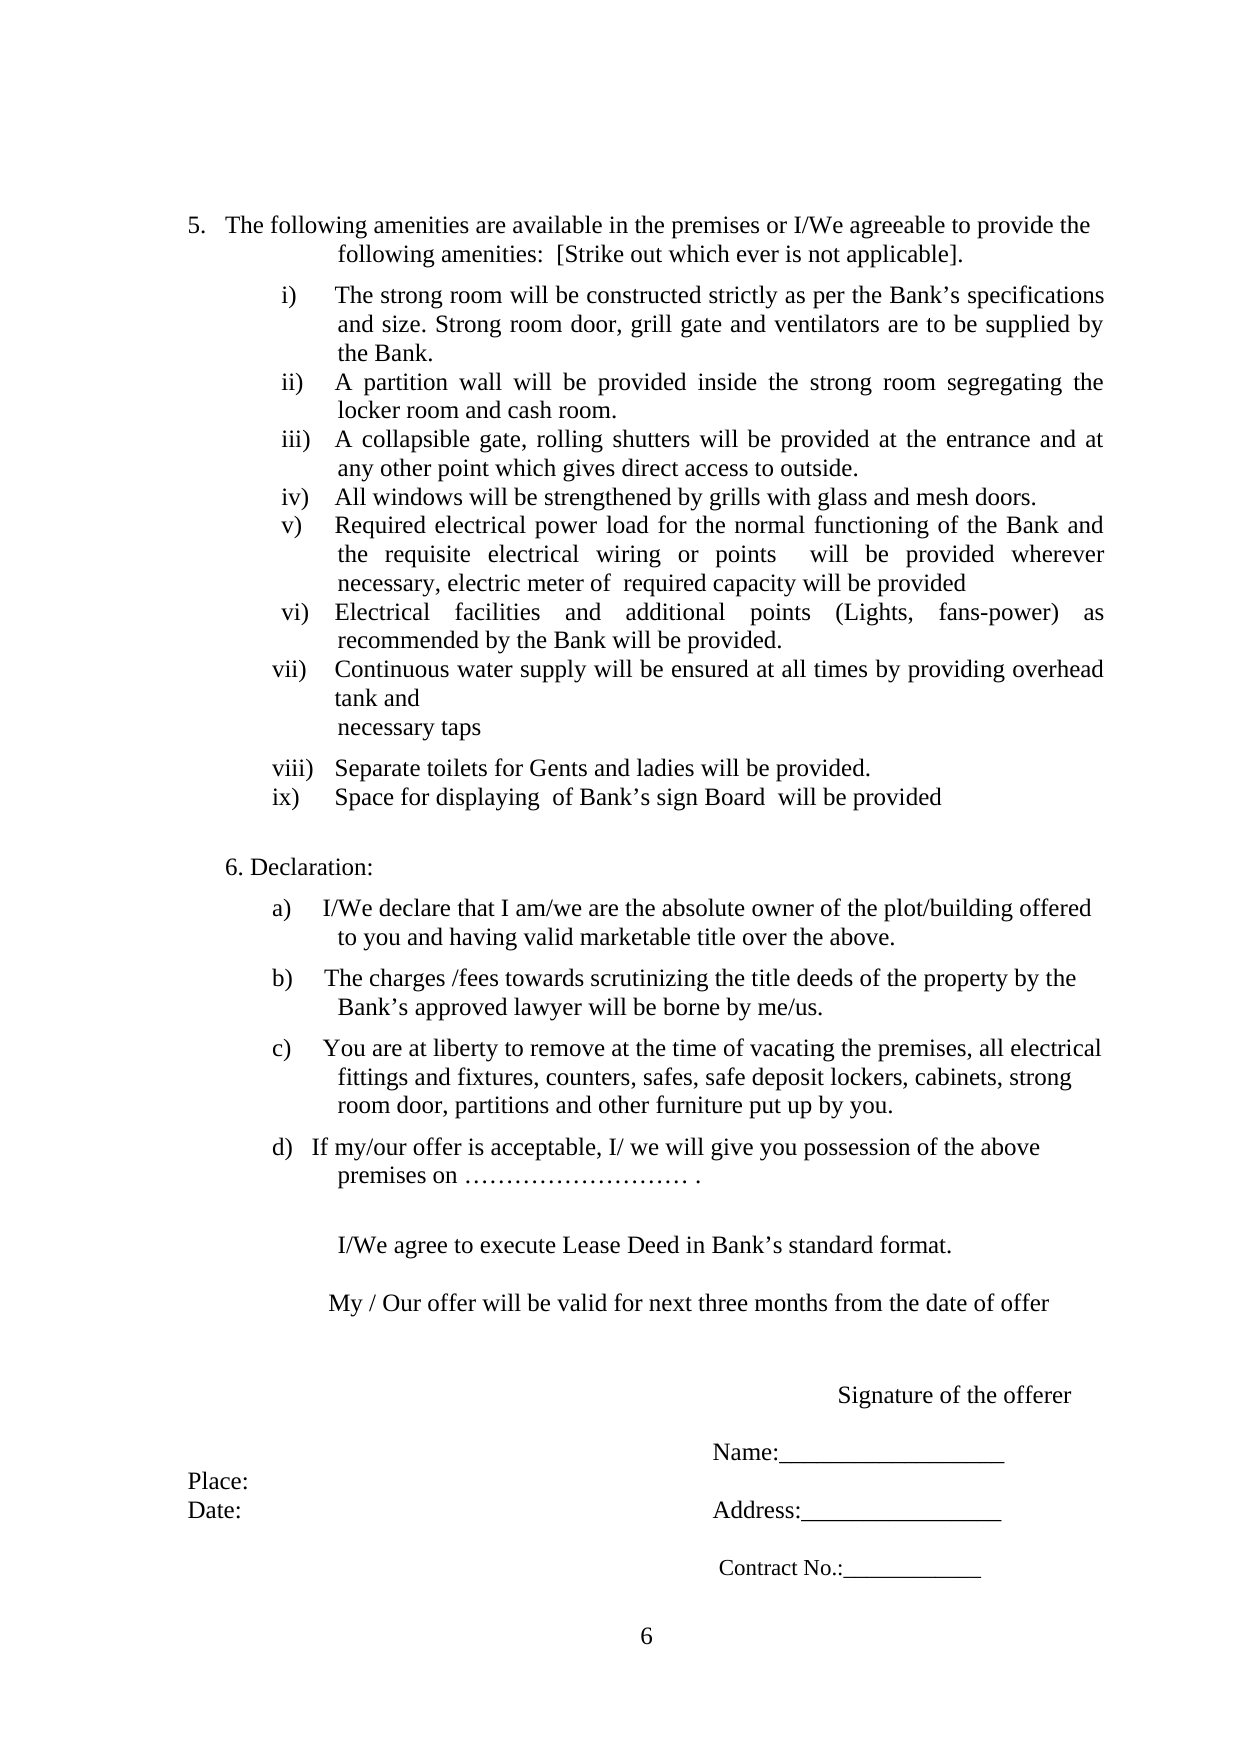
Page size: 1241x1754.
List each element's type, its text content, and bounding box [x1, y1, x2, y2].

list A collapsible gate, rolling shutters will be provided at the entrance and at any other point which gives direct access to outside. [281, 424, 1105, 482]
text Place: [187, 1466, 1105, 1495]
text Signature of the offerer [187, 1380, 1105, 1408]
list Continuous water supply will be ensured at all times by providing overhead tank and [272, 654, 1105, 712]
text Date: Address:________________ [187, 1495, 1105, 1523]
text I/We agree to execute Lease Deed in Bank’s standard format. [187, 1231, 1105, 1259]
text necessary taps [281, 712, 1105, 741]
text Name:__________________ [187, 1437, 1105, 1466]
list Space for displaying of Bank’s sign Board will be provided [272, 782, 1105, 811]
text 5. The following amenities are available in the premises or I/We agreeable to provide the following amenities: [Strike out which ever is not applicable]. [187, 211, 1105, 268]
text c) You are at liberty to remove at the time of vacating the premises, all electrical fittings and fixtures, counters, safes, safe deposit lockers, cabinets, strong room door, partitions and other furniture put up by you. [272, 1033, 1105, 1119]
list All windows will be strengthened by grills with glass and mesh doors. [281, 482, 1105, 511]
list A partition wall will be provided inside the strong room segregating the locker room and cash room. [281, 367, 1105, 424]
text b) The charges /fees towards scrutinizing the title deeds of the property by the Bank’s approved lawyer will be borne by me/us. [272, 963, 1105, 1021]
list Required electrical power load for the normal functioning of the Bank and the requisite electrical wiring or points will be provided wherever necessary, electric meter of required capacity will be provided [281, 511, 1105, 597]
text Contract No.:____________ [187, 1523, 1105, 1581]
text a) I/We declare that I am/we are the absolute owner of the plot/building offered to you and having valid marketable title over the above. [272, 893, 1105, 951]
text 6. Declaration: [225, 852, 1105, 881]
list Electrical facilities and additional points (Lights, fans-power) as recommended by the Bank will be provided. [281, 597, 1105, 654]
text d) If my/our offer is acceptable, I/ we will give you possession of the above premises on ……………………… . [272, 1132, 1105, 1189]
list The strong room will be constructed strictly as per the Bank’s specifications and size. Strong room door, grill gate and ventilators are to be supplied by the Bank. [281, 281, 1105, 367]
list Separate toilets for Gents and ladies will be provided. [272, 753, 1105, 782]
text My / Our offer will be valid for next three months from the date of offer [187, 1288, 1105, 1317]
